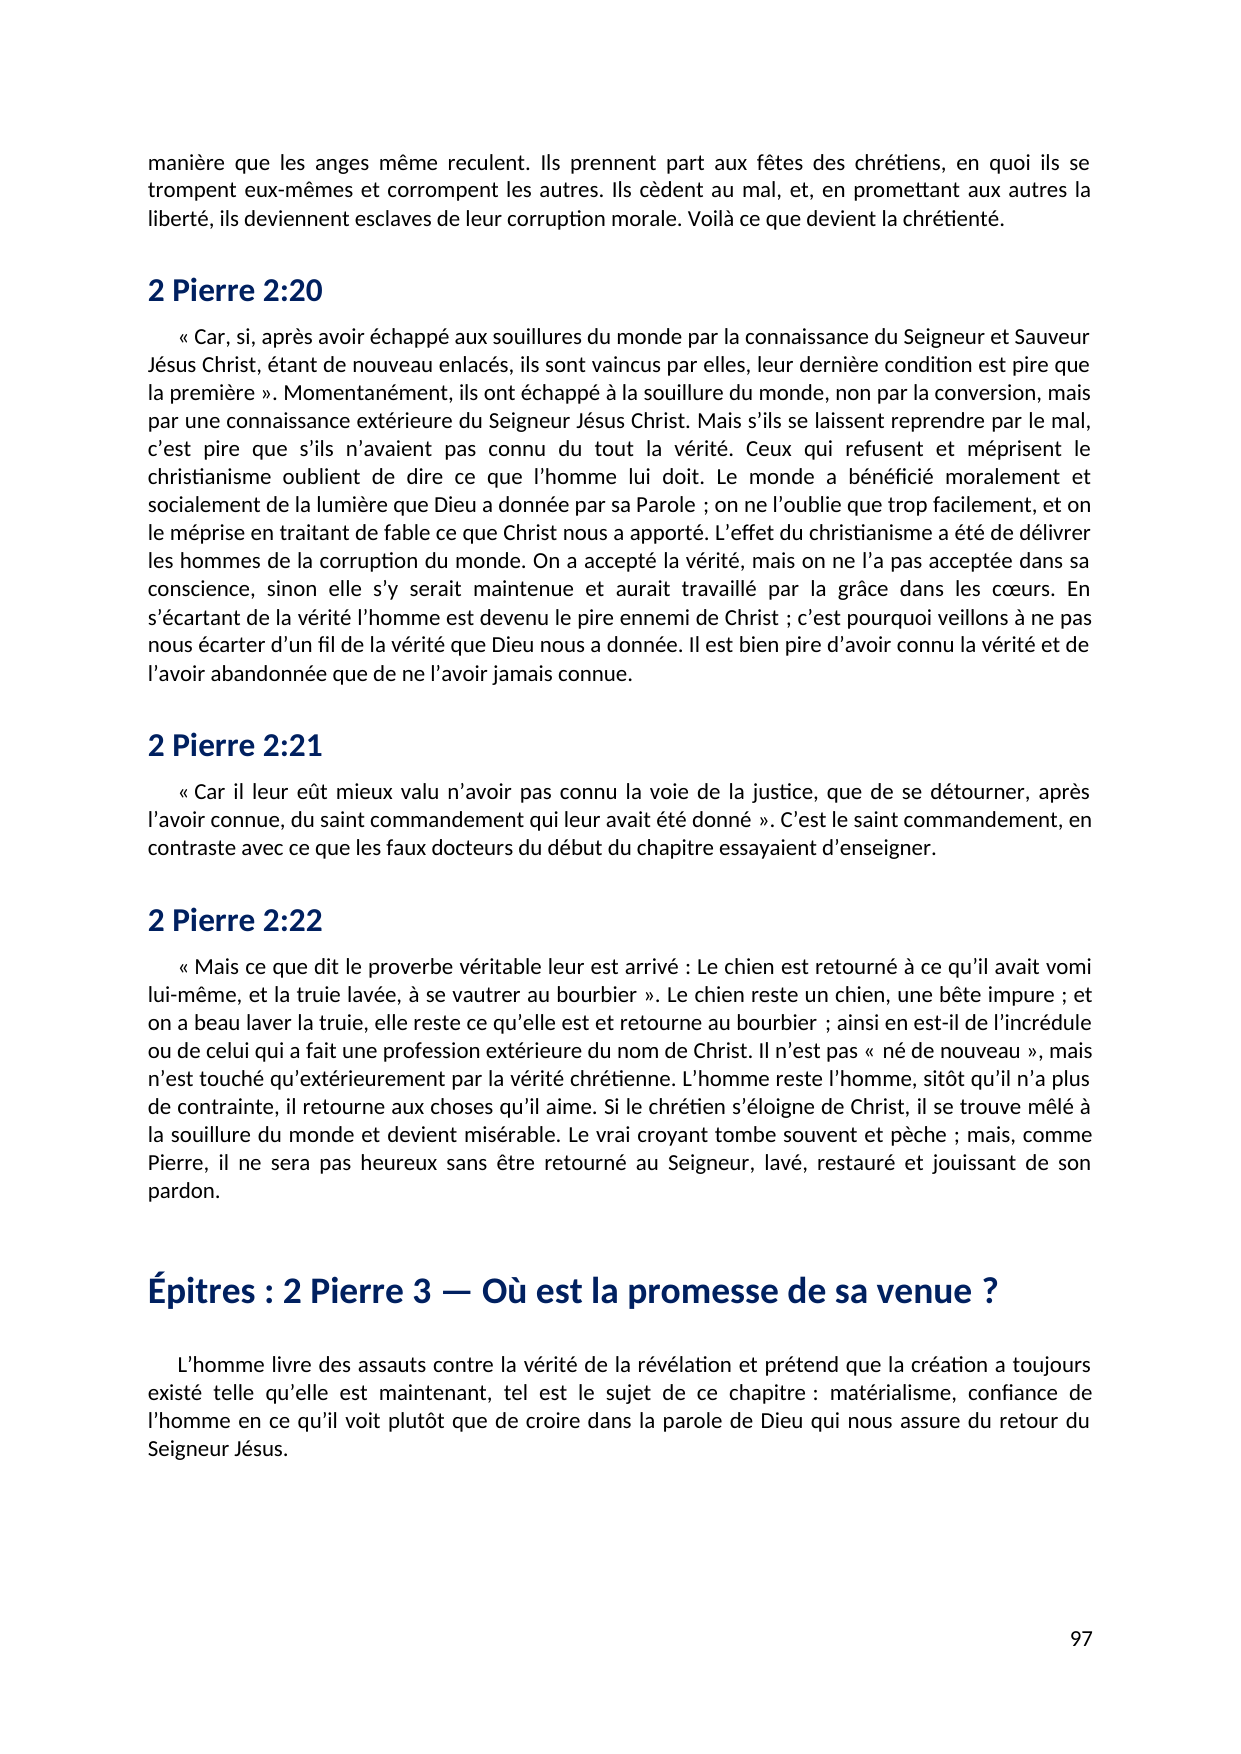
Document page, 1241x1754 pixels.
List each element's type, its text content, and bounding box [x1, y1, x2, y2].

text « Car il leur eût mieux valu n’avoir pas connu la voie de la justice, que de se détourner, après l’avoir connue, du saint commandement qui leur avait été donné ». C’est le saint commandement, en contraste avec ce que les faux docteurs du début du chapitre essayaient d’enseigner. [148, 777, 1093, 861]
text « Mais ce que dit le proverbe véritable leur est arrivé : Le chien est retourné à ce qu’il avait vomi lui-même, et la truie lavée, à se vautrer au bourbier ». Le chien reste un chien, une bête impure ; et on a beau laver la truie, elle reste ce qu’elle est et retourne au bourbier ; ainsi en est-il de l’incrédule ou de celui qui a fait une profession extérieure du nom de Christ. Il n’est pas « né de nouveau », mais n’est touché qu’extérieurement par la vérité chrétienne. L’homme reste l’homme, sitôt qu’il n’a plus de contrainte, il retourne aux choses qu’il aime. Si le chrétien s’éloigne de Christ, il se trouve mêlé à la souillure du monde et devient misérable. Le vrai croyant tombe souvent et pèche ; mais, comme Pierre, il ne sera pas heureux sans être retourné au Seigneur, lavé, restauré et jouissant de son pardon. [148, 952, 1093, 1204]
subtitle 2 Pierre 2:21 [148, 724, 1093, 765]
text L’homme livre des assauts contre la vérité de la révélation et prétend que la création a toujours existé telle qu’elle est maintenant, tel est le sujet de ce chapitre : matérialisme, confiance de l’homme en ce qu’il voit plutôt que de croire dans la parole de Dieu qui nous assure du retour du Seigneur Jésus. [148, 1350, 1093, 1462]
subtitle 2 Pierre 2:20 [148, 269, 1093, 310]
text « Car, si, après avoir échappé aux souillures du monde par la connaissance du Seigneur et Sauveur Jésus Christ, étant de nouveau enlacés, ils sont vaincus par elles, leur dernière condition est pire que la première ». Momentanément, ils ont échappé à la souillure du monde, non par la conversion, mais par une connaissance extérieure du Seigneur Jésus Christ. Mais s’ils se laissent reprendre par le mal, c’est pire que s’ils n’avaient pas connu du tout la vérité. Ceux qui refusent et méprisent le christianisme oublient de dire ce que l’homme lui doit. Le monde a bénéficié moralement et socialement de la lumière que Dieu a donnée par sa Parole ; on ne l’oublie que trop facilement, et on le méprise en traitant de fable ce que Christ nous a apporté. L’effet du christianisme a été de délivrer les hommes de la corruption du monde. On a accepté la vérité, mais on ne l’a pas acceptée dans sa conscience, sinon elle s’y serait maintenue et aurait travaillé par la grâce dans les cœurs. En s’écartant de la vérité l’homme est devenu le pire ennemi de Christ ; c’est pourquoi veillons à ne pas nous écarter d’un fil de la vérité que Dieu nous a donnée. Il est bien pire d’avoir connu la vérité et de l’avoir abandonnée que de ne l’avoir jamais connue. [148, 322, 1093, 687]
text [148, 148, 1093, 232]
subtitle 2 Pierre 2:22 [148, 899, 1093, 940]
subtitle Épitres : 2 Pierre 3 — Où est la promesse de sa venue ? [148, 1267, 1093, 1313]
